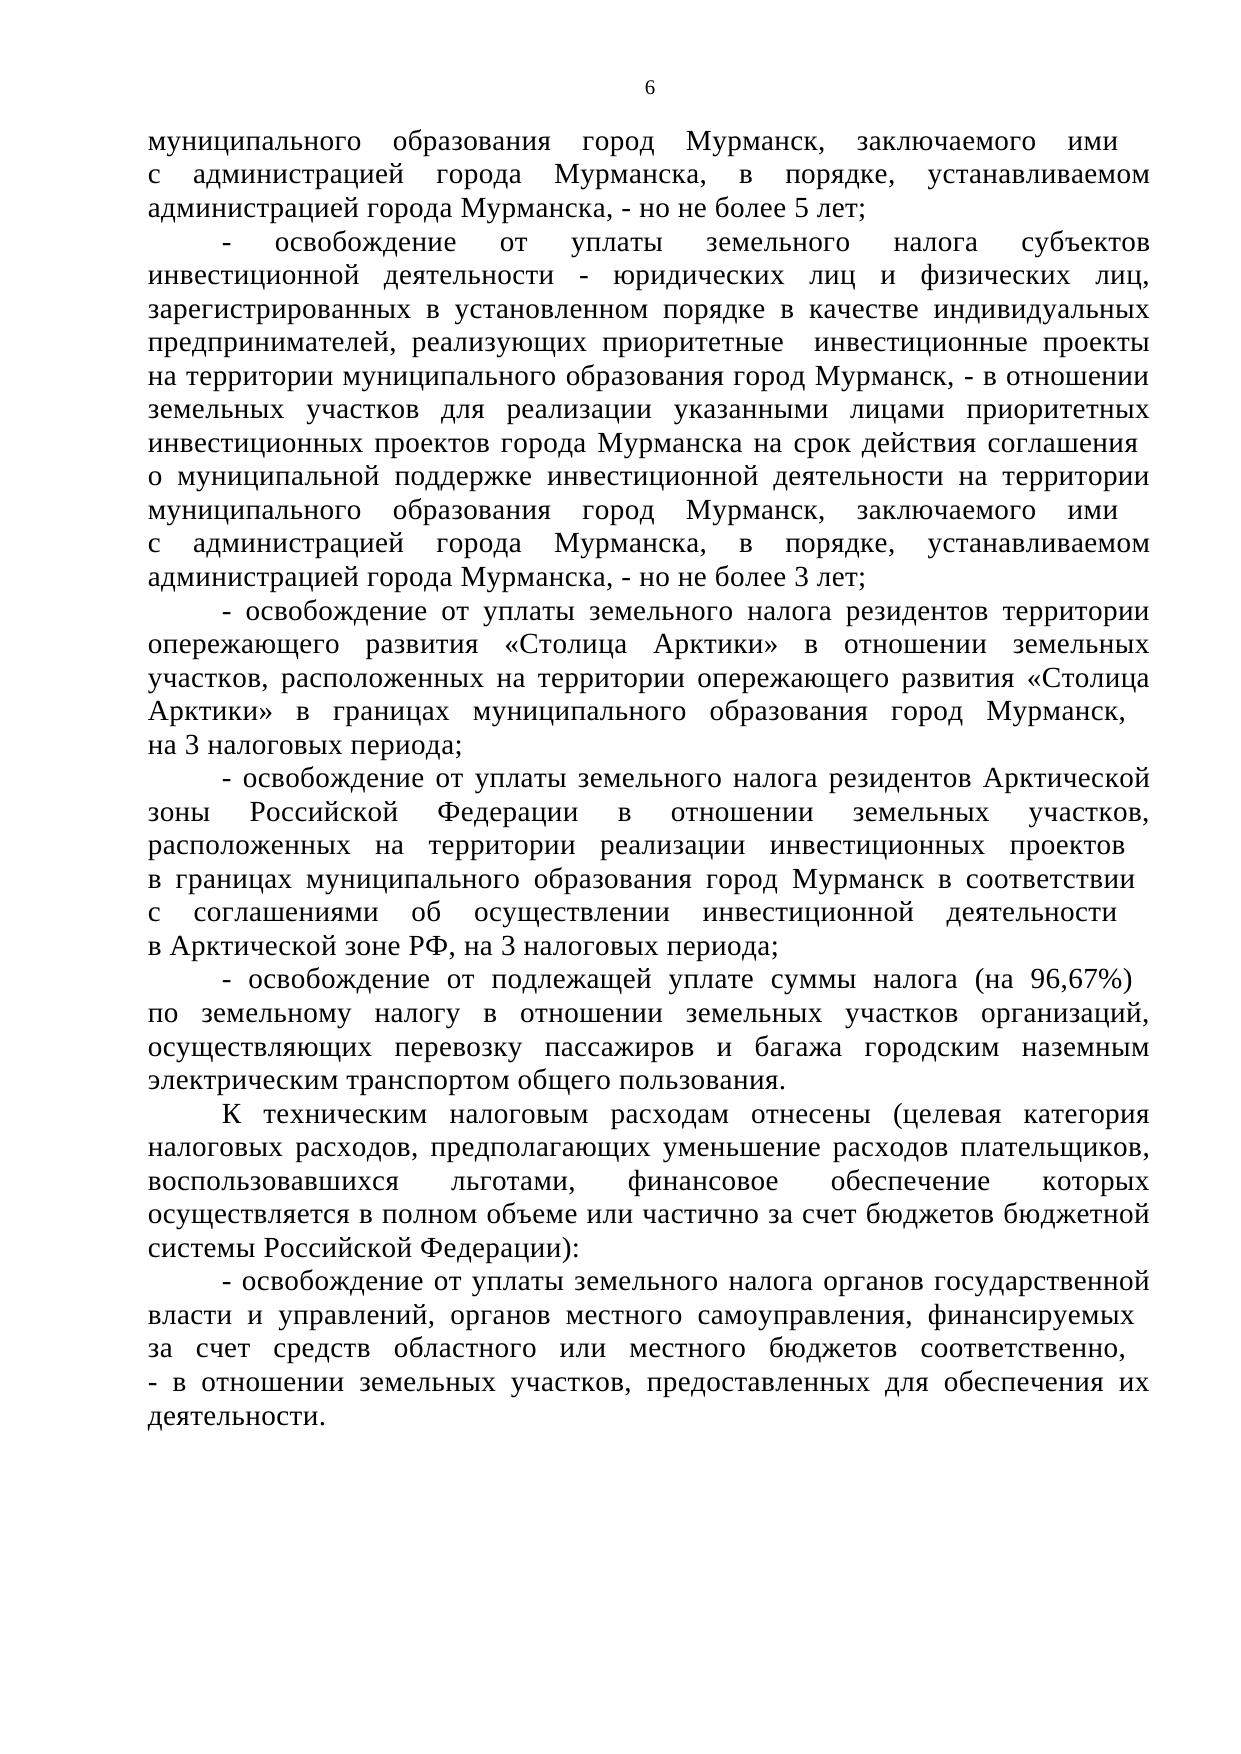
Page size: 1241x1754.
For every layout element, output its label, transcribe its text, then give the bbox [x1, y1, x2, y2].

text - освобождение от уплаты земельного налога резидентов территории опережающего развития «Столица Арктики» в отношении земельных участков, расположенных на территории опережающего развития «Столица Арктики» в границах муниципального образования город Мурманск, на 3 налоговых периода; [148, 593, 1152, 760]
text - освобождение от уплаты земельного налога резидентов Арктической зоны Российской Федерации в отношении земельных участков, расположенных на территории реализации инвестиционных проектов в границах муниципального образования город Мурманск в соответствии с соглашениями об осуществлении инвестиционной деятельности в Арктической зоне РФ, на 3 налоговых периода; [148, 760, 1152, 962]
text - освобождение от подлежащей уплате суммы налога (на 96,67%) по земельному налогу в отношении земельных участков организаций, осуществляющих перевозку пассажиров и багажа городским наземным электрическим транспортом общего пользования. [148, 962, 1152, 1096]
text - освобождение от уплаты земельного налога субъектов инвестиционной деятельности - юридических лиц и физических лиц, зарегистрированных в установленном порядке в качестве индивидуальных предпринимателей, реализующих приоритетные инвестиционные проекты на территории муниципального образования город Мурманск, - в отношении земельных участков для реализации указанными лицами приоритетных инвестиционных проектов города Мурманска на срок действия соглашения о муниципальной поддержке инвестиционной деятельности на территории муниципального образования город Мурманск, заключаемого ими с администрацией города Мурманска, в порядке, устанавливаемом администрацией города Мурманска, - но не более 3 лет; [148, 224, 1152, 593]
text К техническим налоговым расходам отнесены (целевая категория налоговых расходов, предполагающих уменьшение расходов плательщиков, воспользовавшихся льготами, финансовое обеспечение которых осуществляется в полном объеме или частично за счет бюджетов бюджетной системы Российской Федерации): [148, 1096, 1152, 1263]
text - освобождение от уплаты земельного налога органов государственной власти и управлений, органов местного самоуправления, финансируемых за счет средств областного или местного бюджетов соответственно, - в отношении земельных участков, предоставленных для обеспечения их деятельности. [148, 1263, 1152, 1431]
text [148, 123, 1152, 224]
